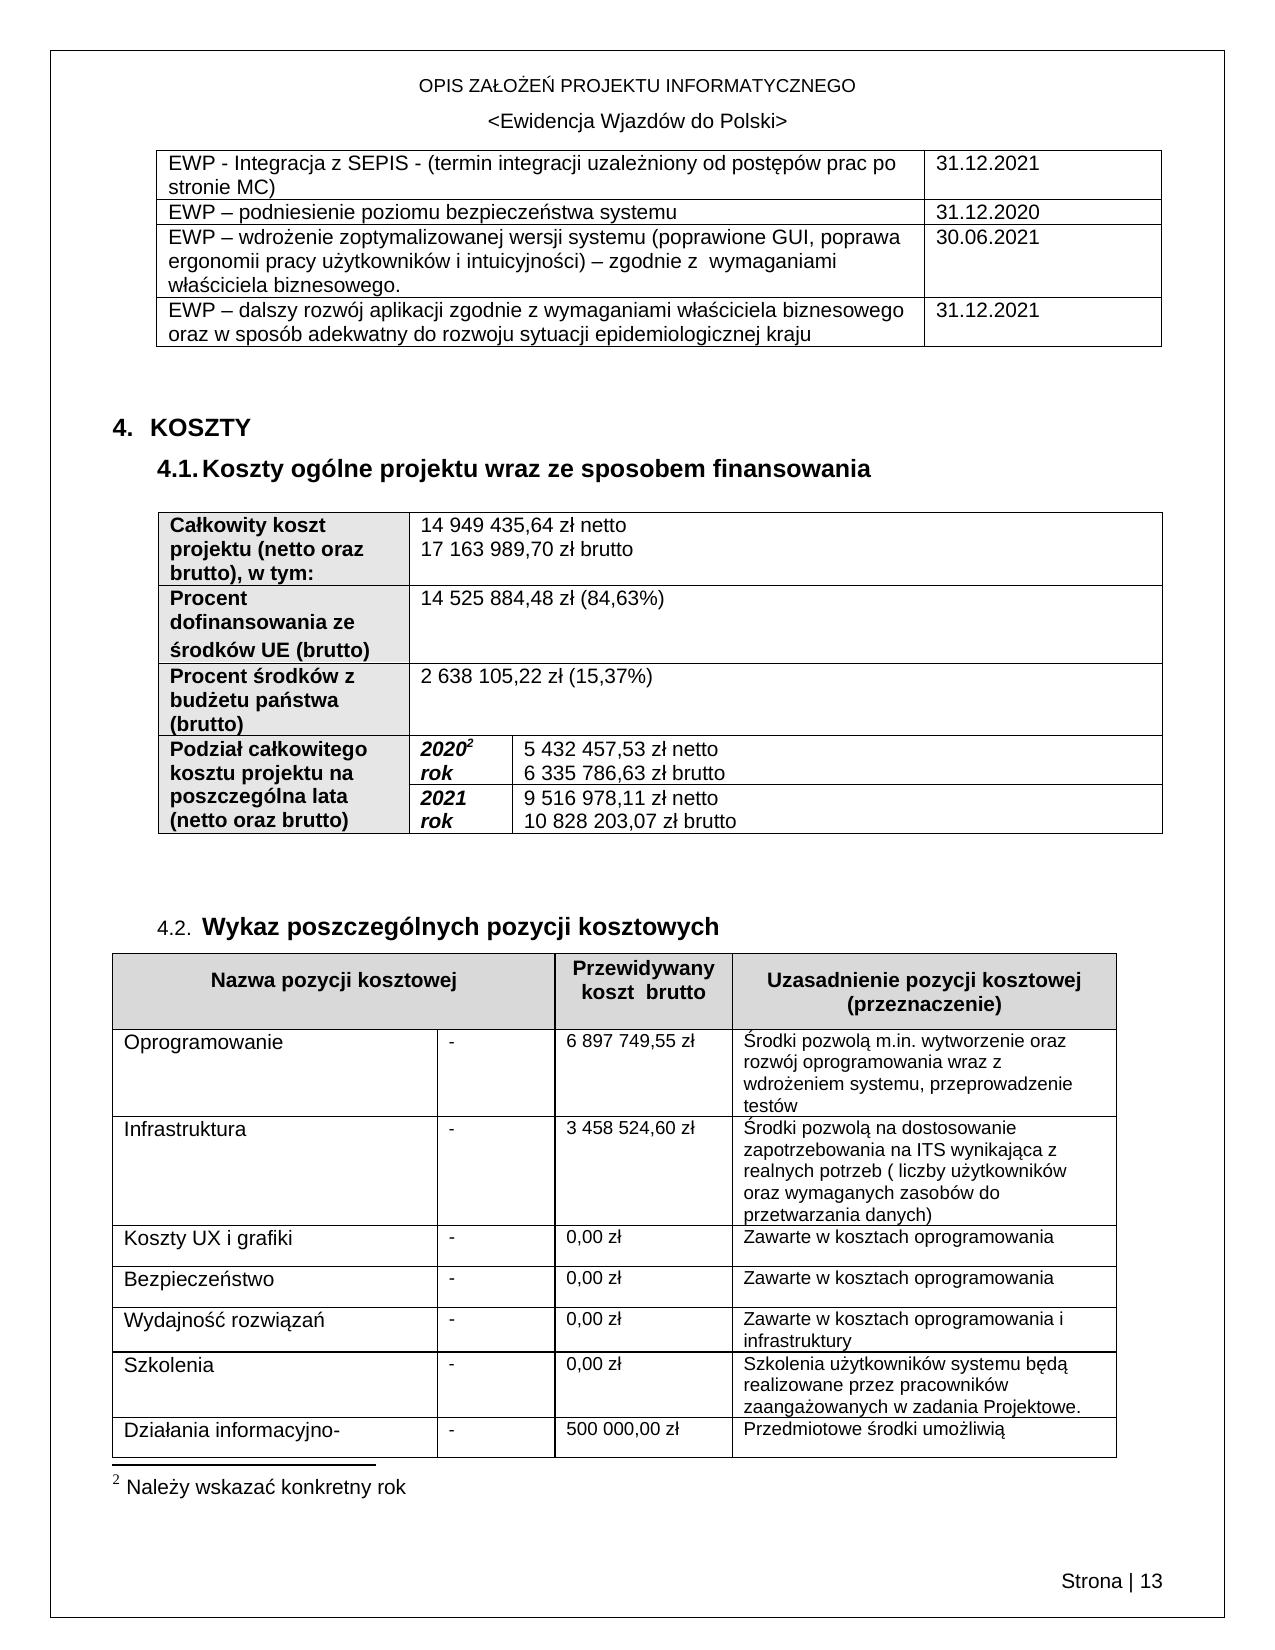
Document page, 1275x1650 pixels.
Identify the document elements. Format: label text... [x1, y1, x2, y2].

table_cell Procent środków z budżetu państwa (brutto) [159, 664, 409, 735]
table_cell EWP – dalszy rozwój aplikacji zgodnie z wymaganiami właściciela biznesowego oraz w sposób adekwatny do rozwoju sytuacji epidemiologicznej kraju [157, 298, 924, 346]
table_cell 31.12.2020 [925, 200, 1161, 224]
table_cell EWP - Integracja z SEPIS - (termin integracji uzależniony od postępów prac po stronie MC) [157, 151, 924, 199]
table_cell - [438, 1308, 554, 1351]
table_cell Bezpieczeństwo [113, 1267, 437, 1307]
table_cell - [438, 1030, 554, 1116]
table_cell Środki pozwolą m.in. wytworzenie oraz rozwój oprogramowania wraz z wdrożeniem systemu, przeprowadzenie testów [733, 1030, 1116, 1116]
table_cell - [438, 1226, 554, 1266]
table_cell EWP – wdrożenie zoptymalizowanej wersji systemu (poprawione GUI, poprawa ergonomii pracy użytkowników i intuicyjności) – zgodnie z wymaganiami właściciela biznesowego. [157, 225, 924, 297]
table_cell 6 897 749,55 zł [556, 1030, 732, 1116]
subtitle Wykaz poszczególnych pozycji kosztowych [157, 912, 1145, 941]
table_cell Koszty UX i grafiki [113, 1226, 437, 1266]
table_cell Zawarte w kosztach oprogramowania [733, 1226, 1116, 1266]
table_cell 2020 rok [410, 736, 512, 784]
table_cell 0,00 zł [556, 1308, 732, 1351]
table_cell - [438, 1353, 554, 1417]
table_cell Szkolenia użytkowników systemu będą realizowane przez pracowników zaangażowanych w zadania Projektowe. [733, 1353, 1116, 1417]
table_cell 0,00 zł [556, 1353, 732, 1417]
table_cell 0,00 zł [556, 1267, 732, 1307]
table_cell Zawarte w kosztach oprogramowania i infrastruktury [733, 1308, 1116, 1351]
table_cell 31.12.2021 [925, 298, 1161, 346]
table_cell 2021 rok [410, 785, 512, 833]
subtitle Koszty ogólne projektu wraz ze sposobem finansowania [157, 454, 1145, 483]
table_cell 31.12.2021 [925, 151, 1161, 199]
table_cell 500 000,00 zł [556, 1418, 732, 1457]
table_cell 0,00 zł [556, 1226, 732, 1266]
table_cell 2 638 105,22 zł (15,37%) [410, 664, 1162, 735]
table_cell 30.06.2021 [925, 225, 1161, 297]
table_header Nazwa pozycji kosztowej [113, 954, 554, 1029]
table_cell Szkolenia [113, 1353, 437, 1417]
table_header Przewidywany koszt brutto [556, 954, 732, 1029]
subtitle KOSZTY [112, 413, 1162, 442]
table_cell 3 458 524,60 zł [556, 1117, 732, 1225]
table_cell Podział całkowitego kosztu projektu na poszczególna lata (netto oraz brutto) [159, 736, 409, 833]
table_cell - [438, 1418, 554, 1457]
table_cell Środki pozwolą na dostosowanie zapotrzebowania na ITS wynikająca z realnych potrzeb ( liczby użytkowników oraz wymaganych zasobów do przetwarzania danych) [733, 1117, 1116, 1225]
table_cell EWP – podniesienie poziomu bezpieczeństwa systemu [157, 200, 924, 224]
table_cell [113, 1418, 437, 1457]
table_header Całkowity koszt projektu (netto oraz brutto), w tym: [159, 513, 409, 585]
table_cell 9 516 978,11 zł netto 10 828 203,07 zł brutto [513, 785, 1162, 833]
table_cell - [438, 1267, 554, 1307]
table_header 14 949 435,64 zł netto 17 163 989,70 zł brutto [410, 513, 1162, 585]
table_cell - [438, 1117, 554, 1225]
table_header Uzasadnienie pozycji kosztowej (przeznaczenie) [733, 954, 1116, 1029]
table_cell Oprogramowanie [113, 1030, 437, 1116]
table_cell 14 525 884,48 zł (84,63%) [410, 586, 1162, 662]
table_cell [733, 1418, 1116, 1457]
table_cell Procent dofinansowania ze środków UE (brutto) [159, 586, 409, 662]
table_cell Infrastruktura [113, 1117, 437, 1225]
table_cell 5 432 457,53 zł netto 6 335 786,63 zł brutto [513, 736, 1162, 784]
table_cell Zawarte w kosztach oprogramowania [733, 1267, 1116, 1307]
table_cell Wydajność rozwiązań [113, 1308, 437, 1351]
